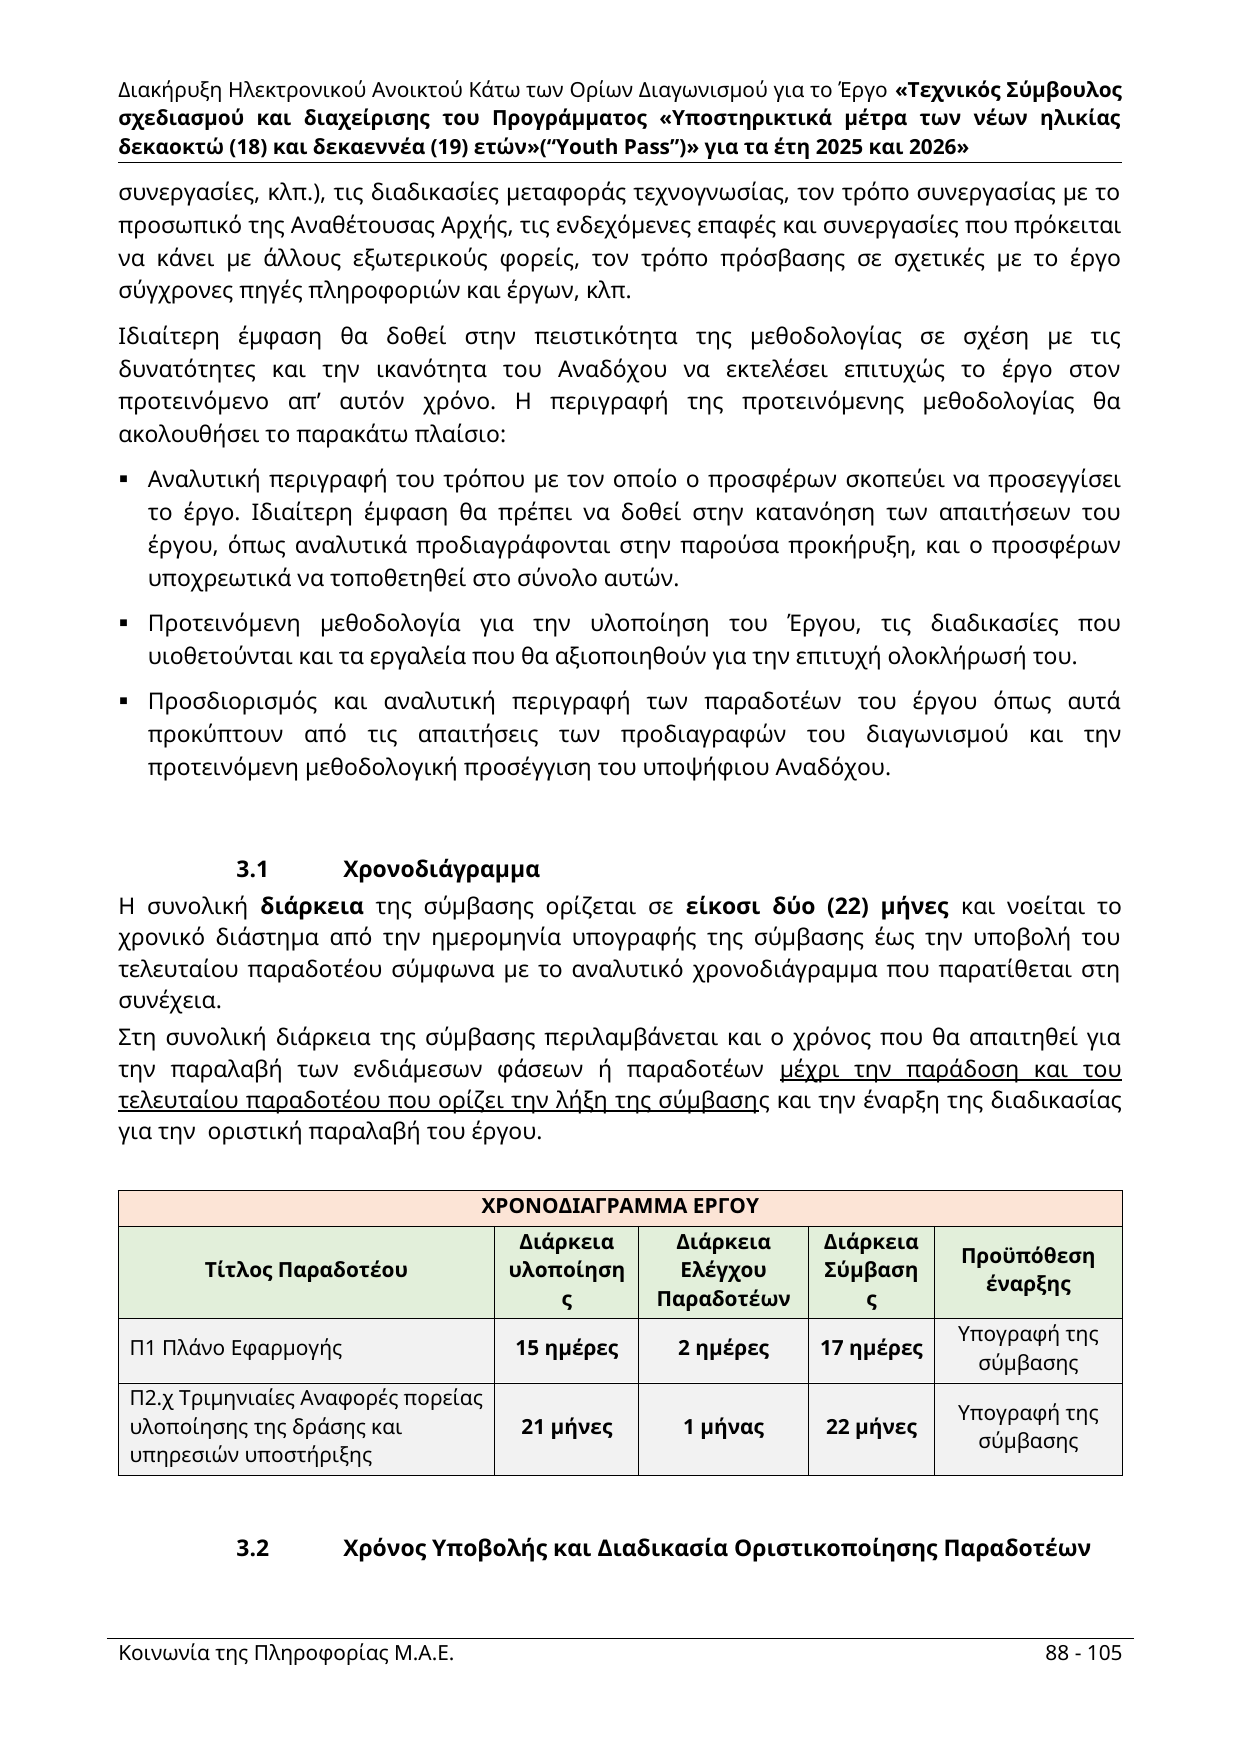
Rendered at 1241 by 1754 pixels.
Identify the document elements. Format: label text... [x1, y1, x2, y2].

text Η συνολική διάρκεια της σύμβασης ορίζεται σε είκοσι δύο (22) μήνες και νοείται το χρονικό διάστημα από την ημερομηνία υπογραφής της σύμβασης έως την υποβολή του τελευταίου παραδοτέου σύμφωνα με το αναλυτικό χρονοδιάγραμμα που παρατίθεται στη συνέχεια. [118, 890, 1122, 1015]
table_cell 2 ημέρες [639, 1319, 808, 1382]
list Αναλυτική περιγραφή του τρόπου με τον οποίο ο προσφέρων σκοπεύει να προσεγγίσει το έργο. Ιδιαίτερη έμφαση θα πρέπει να δοθεί στην κατανόηση των απαιτήσεων του έργου, όπως αναλυτικά προδιαγράφονται στην παρούσα προκήρυξη, και ο προσφέρων υποχρεωτικά να τοποθετηθεί στο σύνολο αυτών. [118, 463, 1122, 593]
list Προτεινόμενη μεθοδολογία για την υλοποίηση του Έργου, τις διαδικασίες που υιοθετούνται και τα εργαλεία που θα αξιοποιηθούν για την επιτυχή ολοκλήρωσή του. [118, 607, 1122, 671]
table_cell Υπογραφή της σύμβασης [935, 1319, 1122, 1382]
table_cell Π1 Πλάνο Εφαρμογής [119, 1319, 494, 1382]
subtitle Χρονοδιάγραμμα [236, 852, 1122, 884]
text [118, 176, 1122, 306]
table_cell Διάρκεια υλοποίησης [495, 1227, 638, 1318]
table_cell 15 ημέρες [495, 1319, 638, 1382]
table_cell Διάρκεια Ελέγχου Παραδοτέων [639, 1227, 808, 1318]
table_cell Διάρκεια Σύμβασης [809, 1227, 934, 1318]
list Προσδιορισμός και αναλυτική περιγραφή των παραδοτέων του έργου όπως αυτά προκύπτουν από τις απαιτήσεις των προδιαγραφών του διαγωνισμού και την προτεινόμενη μεθοδολογική προσέγγιση του υποψήφιου Αναδόχου. [118, 685, 1122, 782]
subtitle Χρόνος Υποβολής και Διαδικασία Οριστικοποίησης Παραδοτέων [236, 1532, 1122, 1564]
table_cell Τίτλος Παραδοτέου [119, 1227, 494, 1318]
table_cell 1 μήνας [639, 1384, 808, 1475]
table_cell Π2.χ Τριμηνιαίες Αναφορές πορείας υλοποίησης της δράσης και υπηρεσιών υποστήριξης [119, 1384, 494, 1475]
table_cell 17 ημέρες [809, 1319, 934, 1382]
table_cell Υπογραφή της σύμβασης [935, 1384, 1122, 1475]
table_cell 22 μήνες [809, 1384, 934, 1475]
table_cell 21 μήνες [495, 1384, 638, 1475]
table_header ΧΡΟΝΟΔΙΑΓΡΑΜΜΑ ΕΡΓΟΥ [119, 1191, 1122, 1226]
text Ιδιαίτερη έμφαση θα δοθεί στην πειστικότητα της μεθοδολογίας σε σχέση με τις δυνατότητες και την ικανότητα του Αναδόχου να εκτελέσει επιτυχώς το έργο στον προτεινόμενο απ’ αυτόν χρόνο. Η περιγραφή της προτεινόμενης μεθοδολογίας θα ακολουθήσει το παρακάτω πλαίσιο: [118, 320, 1122, 449]
text Στη συνολική διάρκεια της σύμβασης περιλαμβάνεται και ο χρόνος που θα απαιτηθεί για την παραλαβή των ενδιάμεσων φάσεων ή παραδοτέων μέχρι την παράδοση και του τελευταίου παραδοτέου που ορίζει την λήξη της σύμβασης και την έναρξη της διαδικασίας για την οριστική παραλαβή του έργου. [118, 1021, 1122, 1146]
table_cell Προϋπόθεση έναρξης [935, 1227, 1122, 1318]
